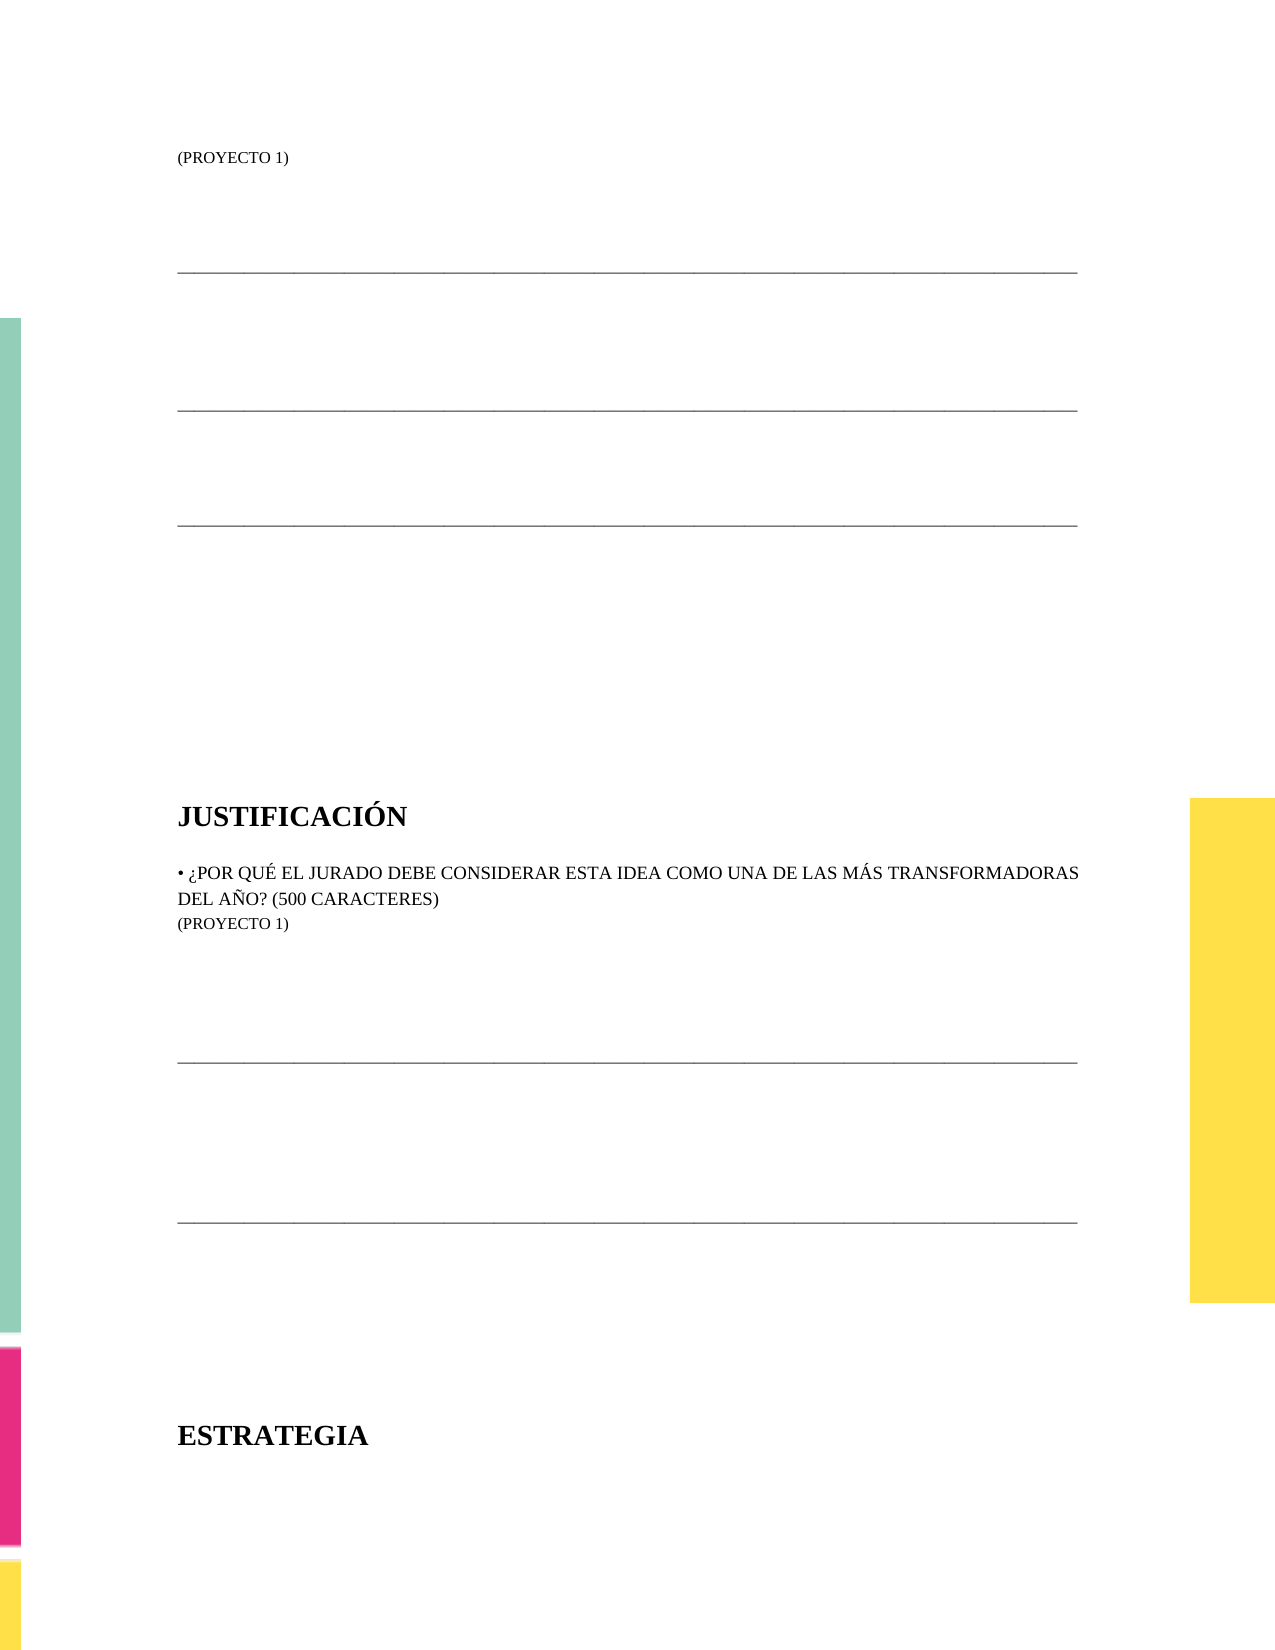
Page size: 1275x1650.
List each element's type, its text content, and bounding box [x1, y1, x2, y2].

picture [1189, 798, 1275, 1303]
text (Proyecto 1) [177, 914, 1098, 933]
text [177, 400, 1098, 419]
text (Proyecto 1) [177, 148, 1098, 167]
text Estrategia [177, 1418, 1098, 1452]
text —————————————————————————————————————————————————————— [177, 514, 1098, 533]
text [177, 262, 1098, 281]
picture [0, 318, 21, 1650]
text —————————————————————————————————————————————————————— [177, 1051, 1098, 1071]
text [177, 1212, 1098, 1231]
text Justificación [177, 799, 1098, 833]
text • ¿Por qué el jurado debe considerar esta idea como una de las más transformadoras del año? (500 caracteres) [177, 862, 1098, 910]
